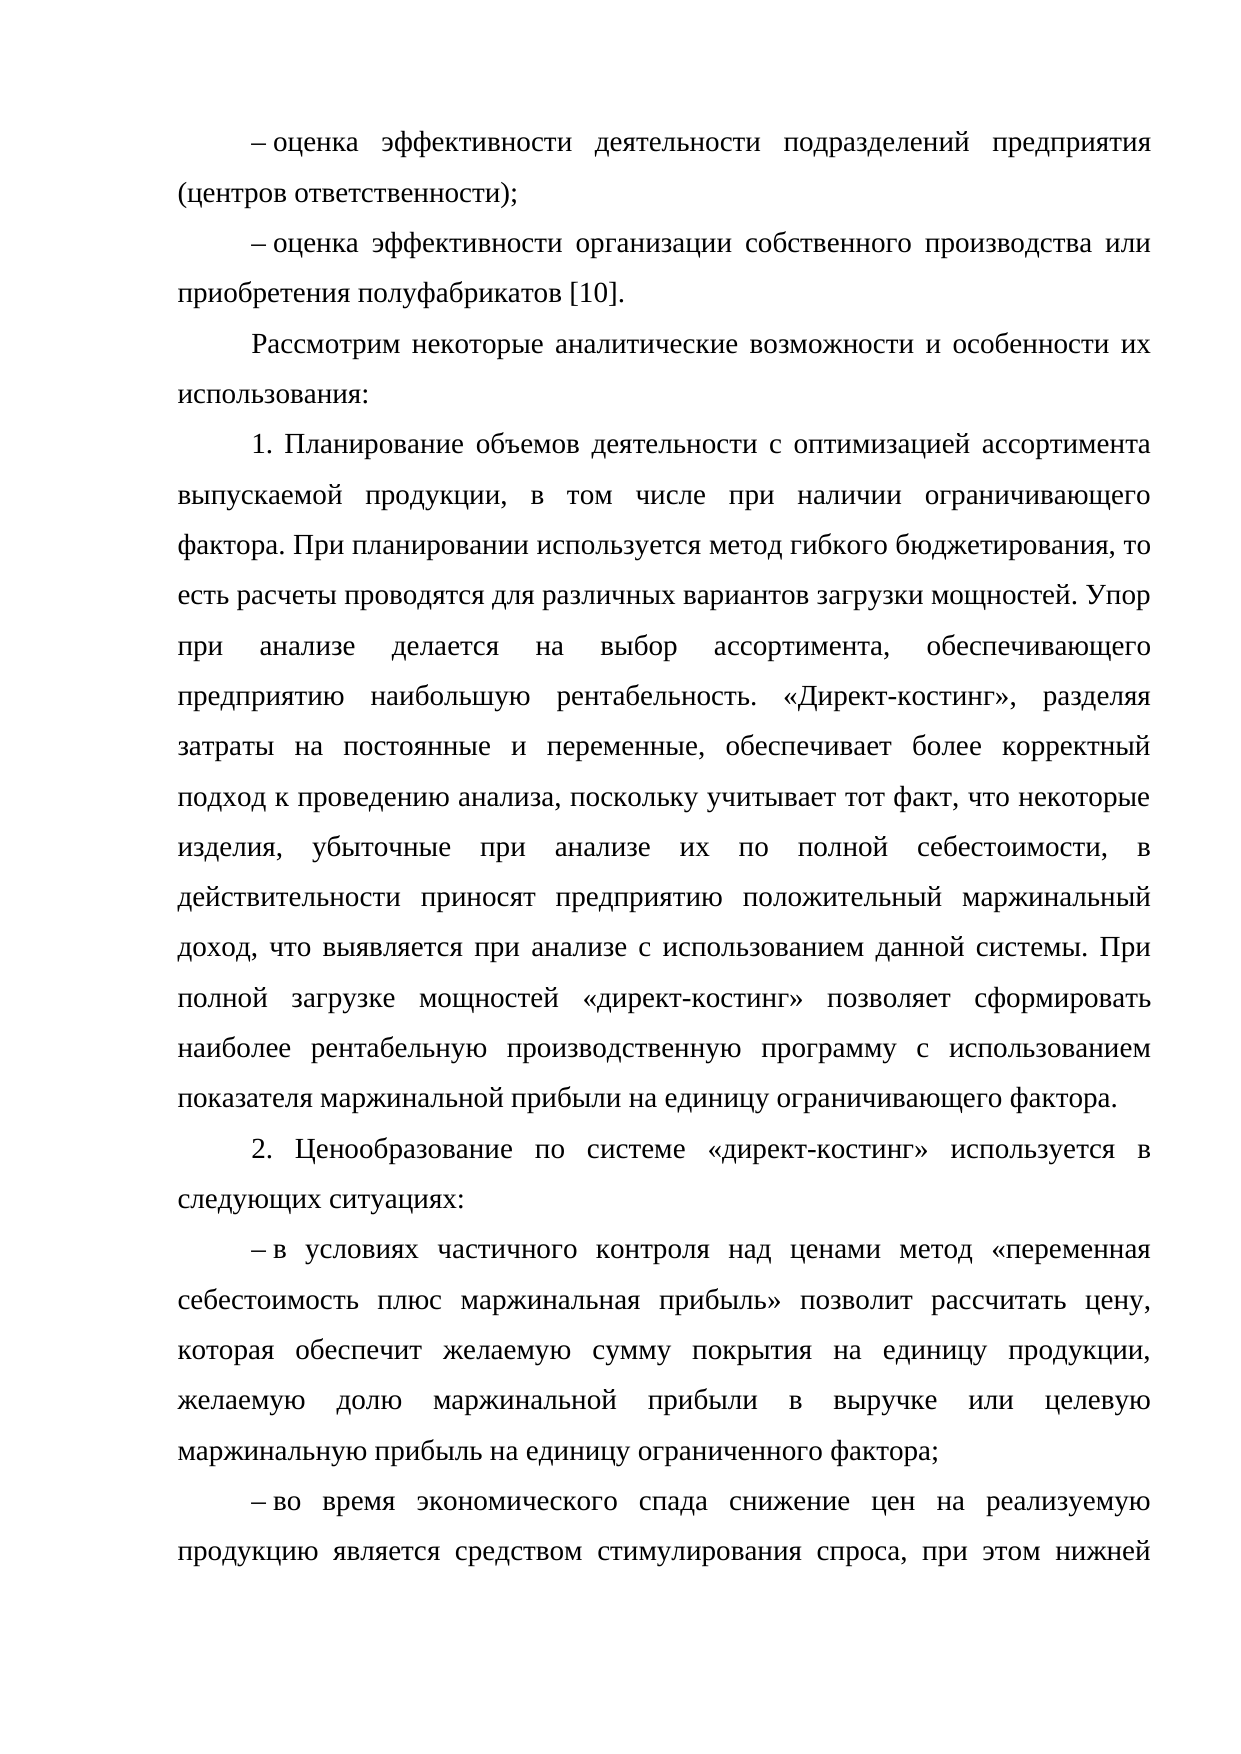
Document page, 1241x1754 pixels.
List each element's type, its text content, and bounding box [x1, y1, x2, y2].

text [177, 1483, 1152, 1567]
text 2. Ценообразование по системе «директ-костинг» используется в следующих ситуациях: [177, 1131, 1152, 1215]
text – в условиях частичного контроля над ценами метод «переменная себестоимость плюс маржинальная прибыль» позволит рассчитать цену, которая обеспечит желаемую сумму покрытия на единицу продукции, желаемую долю маржинальной прибыли в выручке или целевую маржинальную прибыль на единицу ограниченного фактора; [177, 1231, 1152, 1466]
text Рассмотрим некоторые аналитические возможности и особенности их использования: [177, 326, 1152, 410]
text 1. Планирование объемов деятельности с оптимизацией ассортимента выпускаемой продукции, в том числе при наличии ограничивающего фактора. При планировании используется метод гибкого бюджетирования, то есть расчеты проводятся для различных вариантов загрузки мощностей. Упор при анализе делается на выбор ассортимента, обеспечивающего предприятию наибольшую рентабельность. «Директ-костинг», разделяя затраты на постоянные и переменные, обеспечивает более корректный подход к проведению анализа, поскольку учитывает тот факт, что некоторые изделия, убыточные при анализе их по полной себестоимости, в действительности приносят предприятию положительный маржинальный доход, что выявляется при анализе с использованием данной системы. При полной загрузке мощностей «директ-костинг» позволяет сформировать наиболее рентабельную производственную программу с использованием показателя маржинальной прибыли на единицу ограничивающего фактора. [177, 426, 1152, 1114]
text – оценка эффективности организации собственного производства или приобретения полуфабрикатов [10]. [177, 225, 1152, 309]
text – оценка эффективности деятельности подразделений предприятия (центров ответственности); [177, 124, 1152, 208]
